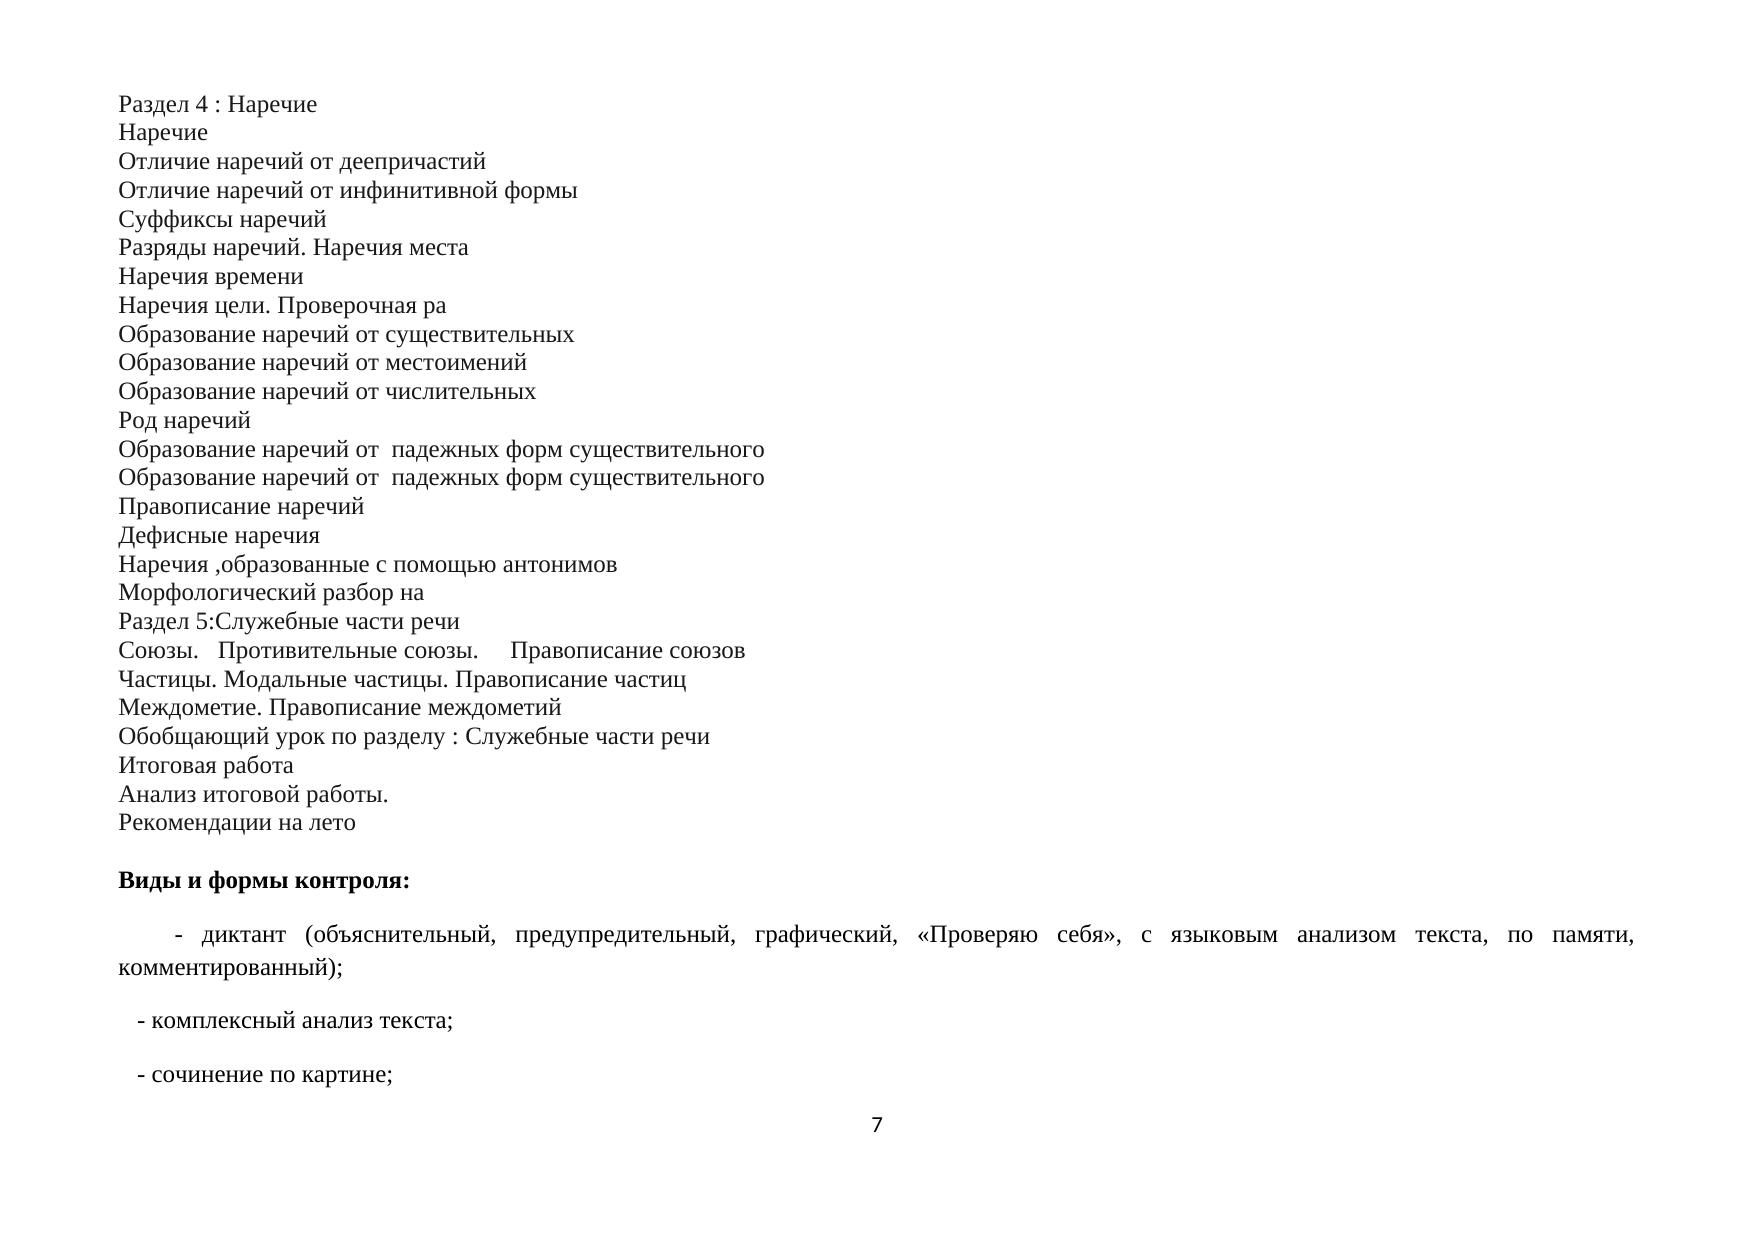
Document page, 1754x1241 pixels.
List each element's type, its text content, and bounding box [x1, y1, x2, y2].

text - комплексный анализ текста; [118, 1006, 1636, 1034]
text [118, 89, 1636, 865]
text - сочинение по картине; [118, 1059, 1636, 1088]
text Виды и формы контроля: [118, 865, 1636, 894]
text - диктант (объяснительный, предупредительный, графический, «Проверяю себя», с языковым анализом текста, по памяти, комментированный); [118, 919, 1636, 981]
